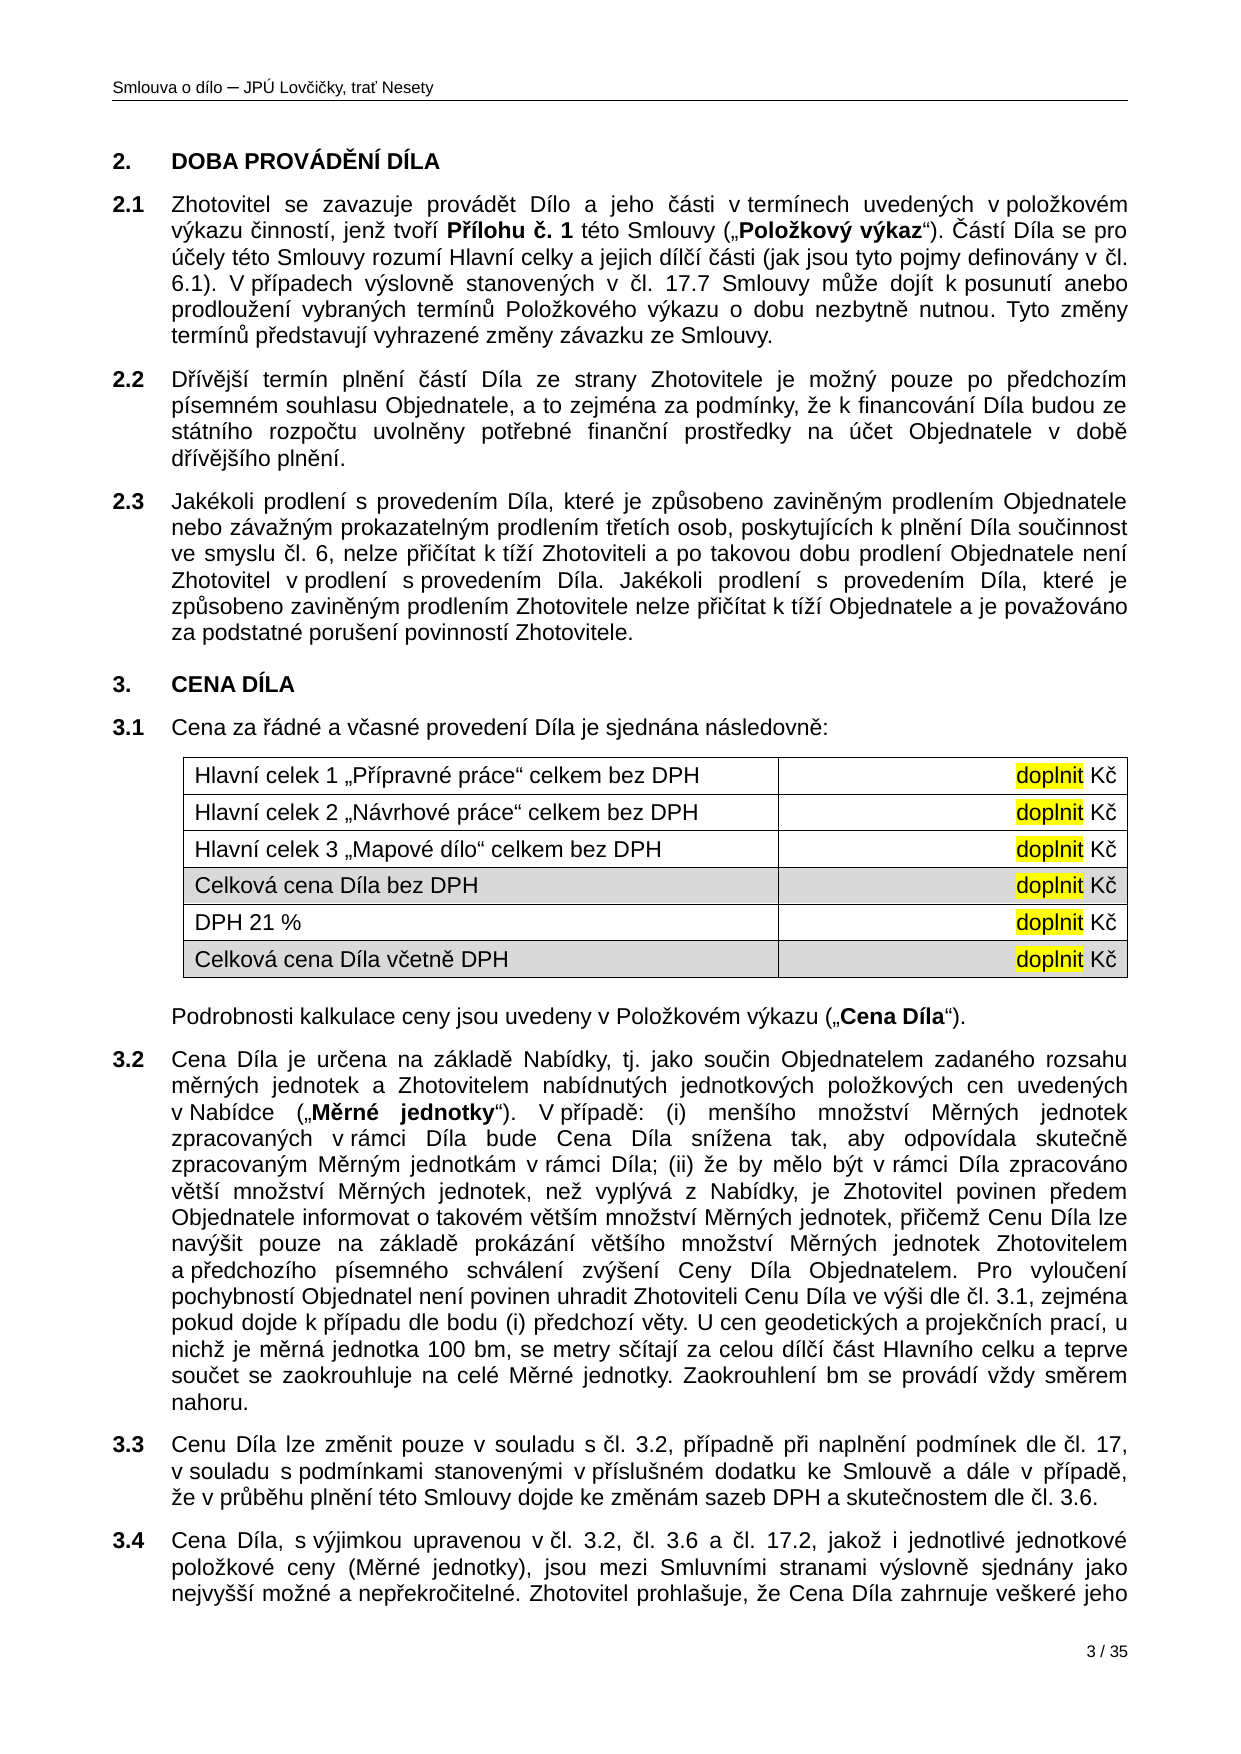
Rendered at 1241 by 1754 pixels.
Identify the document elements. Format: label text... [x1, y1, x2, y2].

table_header Hlavní celek 1 „Přípravné práce“ celkem bez DPH [184, 758, 778, 793]
table_cell Hlavní celek 2 „Návrhové práce“ celkem bez DPH [184, 795, 778, 830]
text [112, 1527, 1128, 1606]
table_cell Celková cena Díla včetně DPH [184, 941, 778, 977]
table_header doplnit Kč [779, 758, 1127, 793]
text Cena za řádné a včasné provedení Díla je sjednána následovně: [112, 714, 1128, 740]
table_cell doplnit Kč [779, 941, 1127, 977]
text Cena díla [112, 671, 1128, 697]
text Jakékoli prodlení s provedením Díla, které je způsobeno zaviněným prodlením Objednatele nebo závažným prokazatelným prodlením třetích osob, poskytujících k plnění Díla součinnost ve smyslu čl. 6, nelze přičítat k tíží Zhotoviteli a po takovou dobu prodlení Objednatele není Zhotovitel v prodlení s provedením Díla. Jakékoli prodlení s provedením Díla, které je způsobeno zaviněným prodlením Zhotovitele nelze přičítat k tíží Objednatele a je považováno za podstatné porušení povinností Zhotovitele. [112, 488, 1128, 646]
text Doba PROVÁDĚNÍ díla [112, 148, 1128, 174]
table_cell doplnit Kč [779, 905, 1127, 940]
table_cell doplnit Kč [779, 831, 1127, 867]
text Cena Díla je určena na základě Nabídky, tj. jako součin Objednatelem zadaného rozsahu měrných jednotek a Zhotovitelem nabídnutých jednotkových položkových cen uvedených v Nabídce („Měrné jednotky“). V případě: (i) menšího množství Měrných jednotek zpracovaných v rámci Díla bude Cena Díla snížena tak, aby odpovídala skutečně zpracovaným Měrným jednotkám v rámci Díla; (ii) že by mělo být v rámci Díla zpracováno větší množství Měrných jednotek, než vyplývá z Nabídky, je Zhotovitel povinen předem Objednatele informovat o takovém větším množství Měrných jednotek, přičemž Cenu Díla lze navýšit pouze na základě prokázání většího množství Měrných jednotek Zhotovitelem a předchozího písemného schválení zvýšení Ceny Díla Objednatelem. Pro vyloučení pochybností Objednatel není povinen uhradit Zhotoviteli Cenu Díla ve výši dle čl. 3.1, zejména pokud dojde k případu dle bodu (i) předchozí věty. U cen geodetických a projekčních prací, u nichž je měrná jednotka 100 bm, se metry sčítají za celou dílčí část Hlavního celku a teprve součet se zaokrouhluje na celé Měrné jednotky. Zaokrouhlení bm se provádí vždy směrem nahoru. [112, 1046, 1128, 1415]
list Podrobnosti kalkulace ceny jsou uvedeny v Položkovém výkazu („Cena Díla“). [171, 1003, 1128, 1029]
text Zhotovitel se zavazuje provádět Dílo a jeho části v termínech uvedených v položkovém výkazu činností, jenž tvoří Přílohu č. 1 této Smlouvy („Položkový výkaz“). Částí Díla se pro účely této Smlouvy rozumí Hlavní celky a jejich dílčí části (jak jsou tyto pojmy definovány v čl. 6.1). V případech výslovně stanovených v čl. 17.7 Smlouvy může dojít k posunutí anebo prodloužení vybraných termínů Položkového výkazu o dobu nezbytně nutnou. Tyto změny termínů představují vyhrazené změny závazku ze Smlouvy. [112, 191, 1128, 349]
text Cenu Díla lze změnit pouze v souladu s čl. 3.2, případně při naplnění podmínek dle čl. 17, v souladu s podmínkami stanovenými v příslušném dodatku ke Smlouvě a dále v případě, že v průběhu plnění této Smlouvy dojde ke změnám sazeb DPH a skutečnostem dle čl. 3.6. [112, 1431, 1128, 1511]
text Dřívější termín plnění částí Díla ze strany Zhotovitele je možný pouze po předchozím písemném souhlasu Objednatele, a to zejména za podmínky, že k financování Díla budou ze státního rozpočtu uvolněny potřebné finanční prostředky na účet Objednatele v době dřívějšího plnění. [112, 366, 1128, 471]
table_cell DPH 21 % [184, 905, 778, 940]
table_cell doplnit Kč [779, 868, 1127, 903]
table_cell Celková cena Díla bez DPH [184, 868, 778, 903]
table_cell Hlavní celek 3 „Mapové dílo“ celkem bez DPH [184, 831, 778, 867]
table_cell doplnit Kč [779, 795, 1127, 830]
